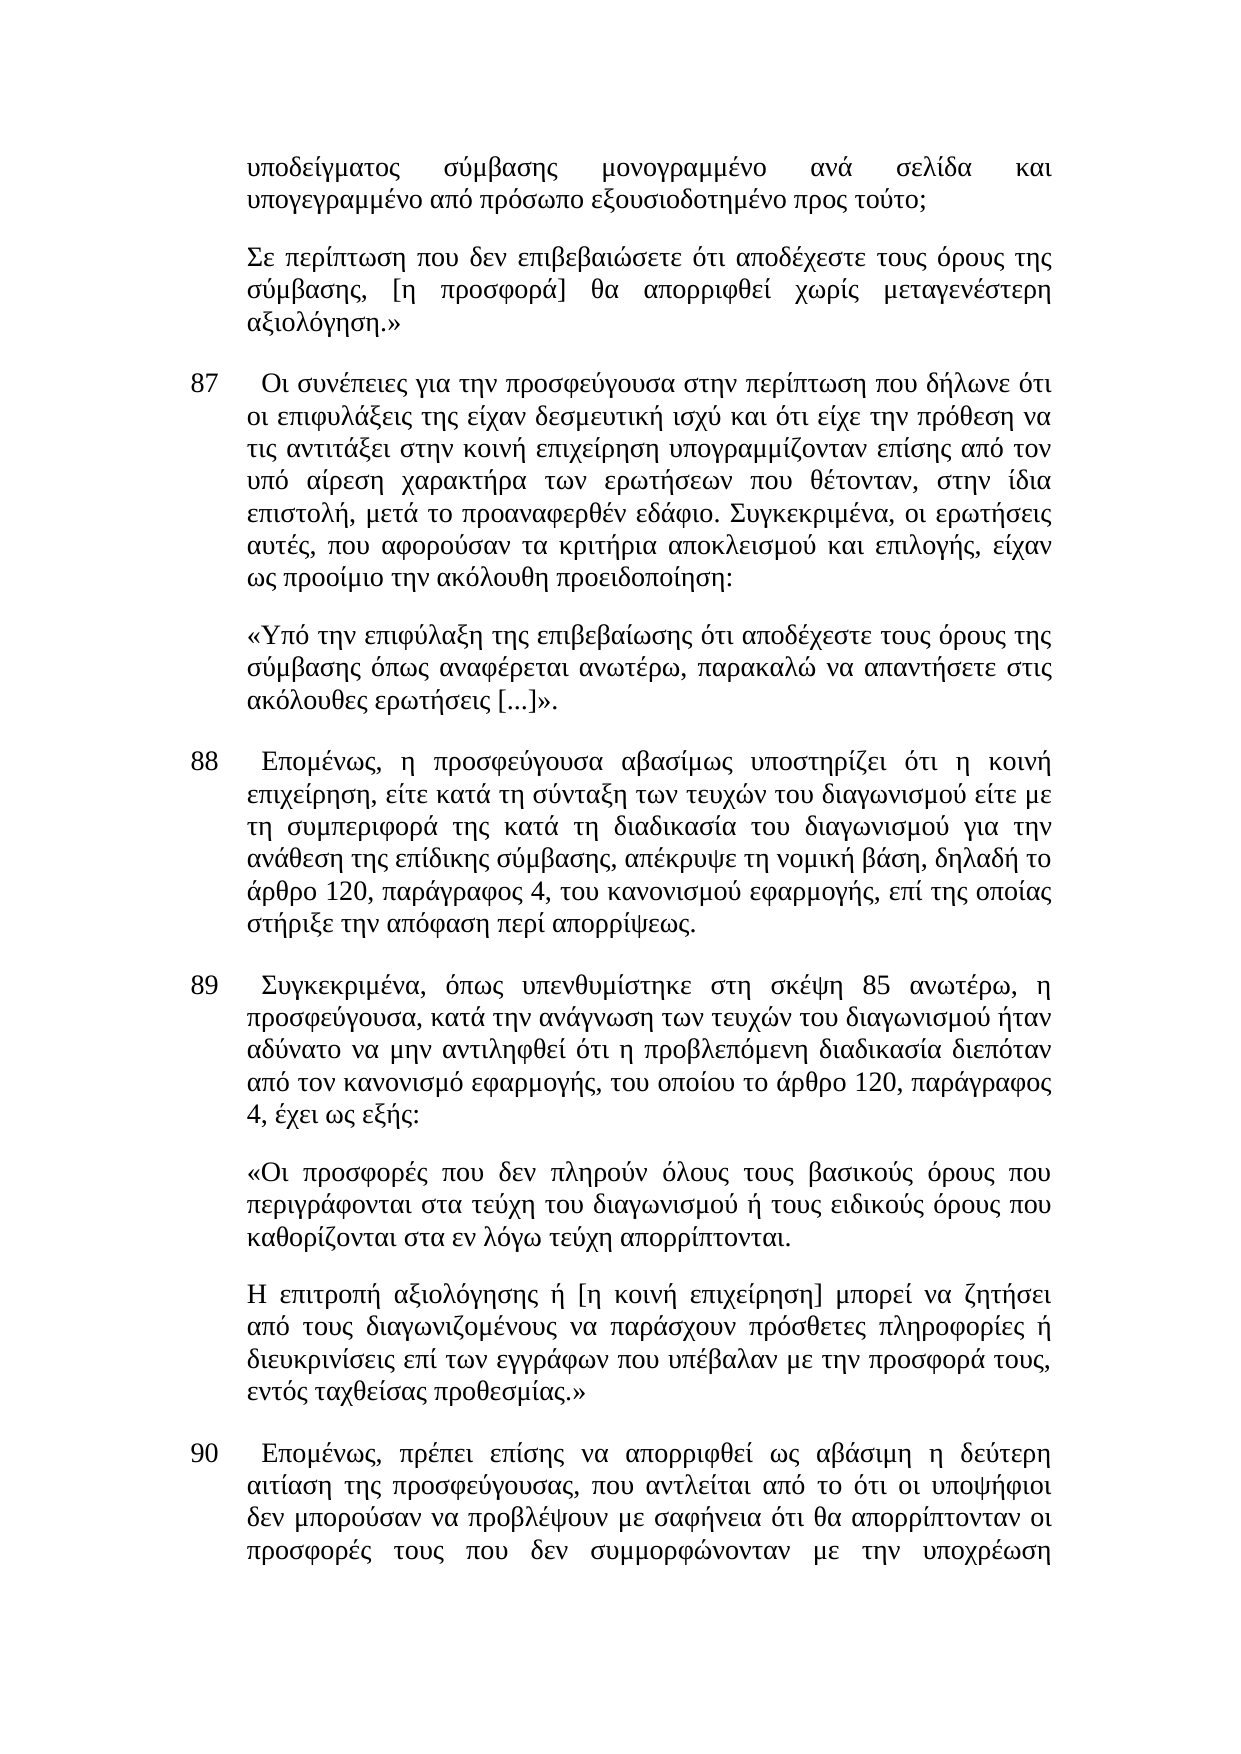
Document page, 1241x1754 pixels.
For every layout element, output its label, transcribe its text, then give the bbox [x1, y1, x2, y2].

text Σε περίπτωση που δεν επιβεβαιώσετε ότι αποδέχεστε τους όρους της σύμβασης, [η προσφορά] θα απορριφθεί χωρίς μεταγενέστερη αξιολόγηση.» [247, 240, 1053, 337]
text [190, 1436, 1053, 1565]
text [247, 150, 1053, 215]
text 89 Συγκεκριμένα, όπως υπενθυμίστηκε στη σκέψη 85 ανωτέρω, η προσφεύγουσα, κατά την ανάγνωση των τευχών του διαγωνισμού ήταν αδύνατο να μην αντιληφθεί ότι η προβλεπόμενη διαδικασία διεπόταν από τον κανονισμό εφαρμογής, του οποίου το άρθρο 120, παράγραφος 4, έχει ως εξής: [190, 968, 1053, 1130]
text 88 Επομένως, η προσφεύγουσα αβασίμως υποστηρίζει ότι η κοινή επιχείρηση, είτε κατά τη σύνταξη των τευχών του διαγωνισμού είτε με τη συμπεριφορά της κατά τη διαδικασία του διαγωνισμού για την ανάθεση της επίδικης σύμβασης, απέκρυψε τη νομική βάση, δηλαδή το άρθρο 120, παράγραφος 4, του κανονισμού εφαρμογής, επί της οποίας στήριξε την απόφαση περί απορρίψεως. [190, 744, 1053, 939]
text 87 Οι συνέπειες για την προσφεύγουσα στην περίπτωση που δήλωνε ότι οι επιφυλάξεις της είχαν δεσμευτική ισχύ και ότι είχε την πρόθεση να τις αντιτάξει στην κοινή επιχείρηση υπογραμμίζονταν επίσης από τον υπό αίρεση χαρακτήρα των ερωτήσεων που θέτονταν, στην ίδια επιστολή, μετά το προαναφερθέν εδάφιο. Συγκεκριμένα, οι ερωτήσεις αυτές, που αφορούσαν τα κριτήρια αποκλεισμού και επιλογής, είχαν ως προοίμιο την ακόλουθη προειδοποίηση: [190, 366, 1053, 593]
text «Υπό την επιφύλαξη της επιβεβαίωσης ότι αποδέχεστε τους όρους της σύμβασης όπως αναφέρεται ανωτέρω, παρακαλώ να απαντήσετε στις ακόλουθες ερωτήσεις [...]». [247, 618, 1053, 715]
text Η επιτροπή αξιολόγησης ή [η κοινή επιχείρηση] μπορεί να ζητήσει από τους διαγωνιζομένους να παράσχουν πρόσθετες πληροφορίες ή διευκρινίσεις επί των εγγράφων που υπέβαλαν με την προσφορά τους, εντός ταχθείσας προθεσμίας.» [247, 1277, 1053, 1407]
text «Οι προσφορές που δεν πληρούν όλους τους βασικούς όρους που περιγράφονται στα τεύχη του διαγωνισμού ή τους ειδικούς όρους που καθορίζονται στα εν λόγω τεύχη απορρίπτονται. [247, 1155, 1053, 1252]
